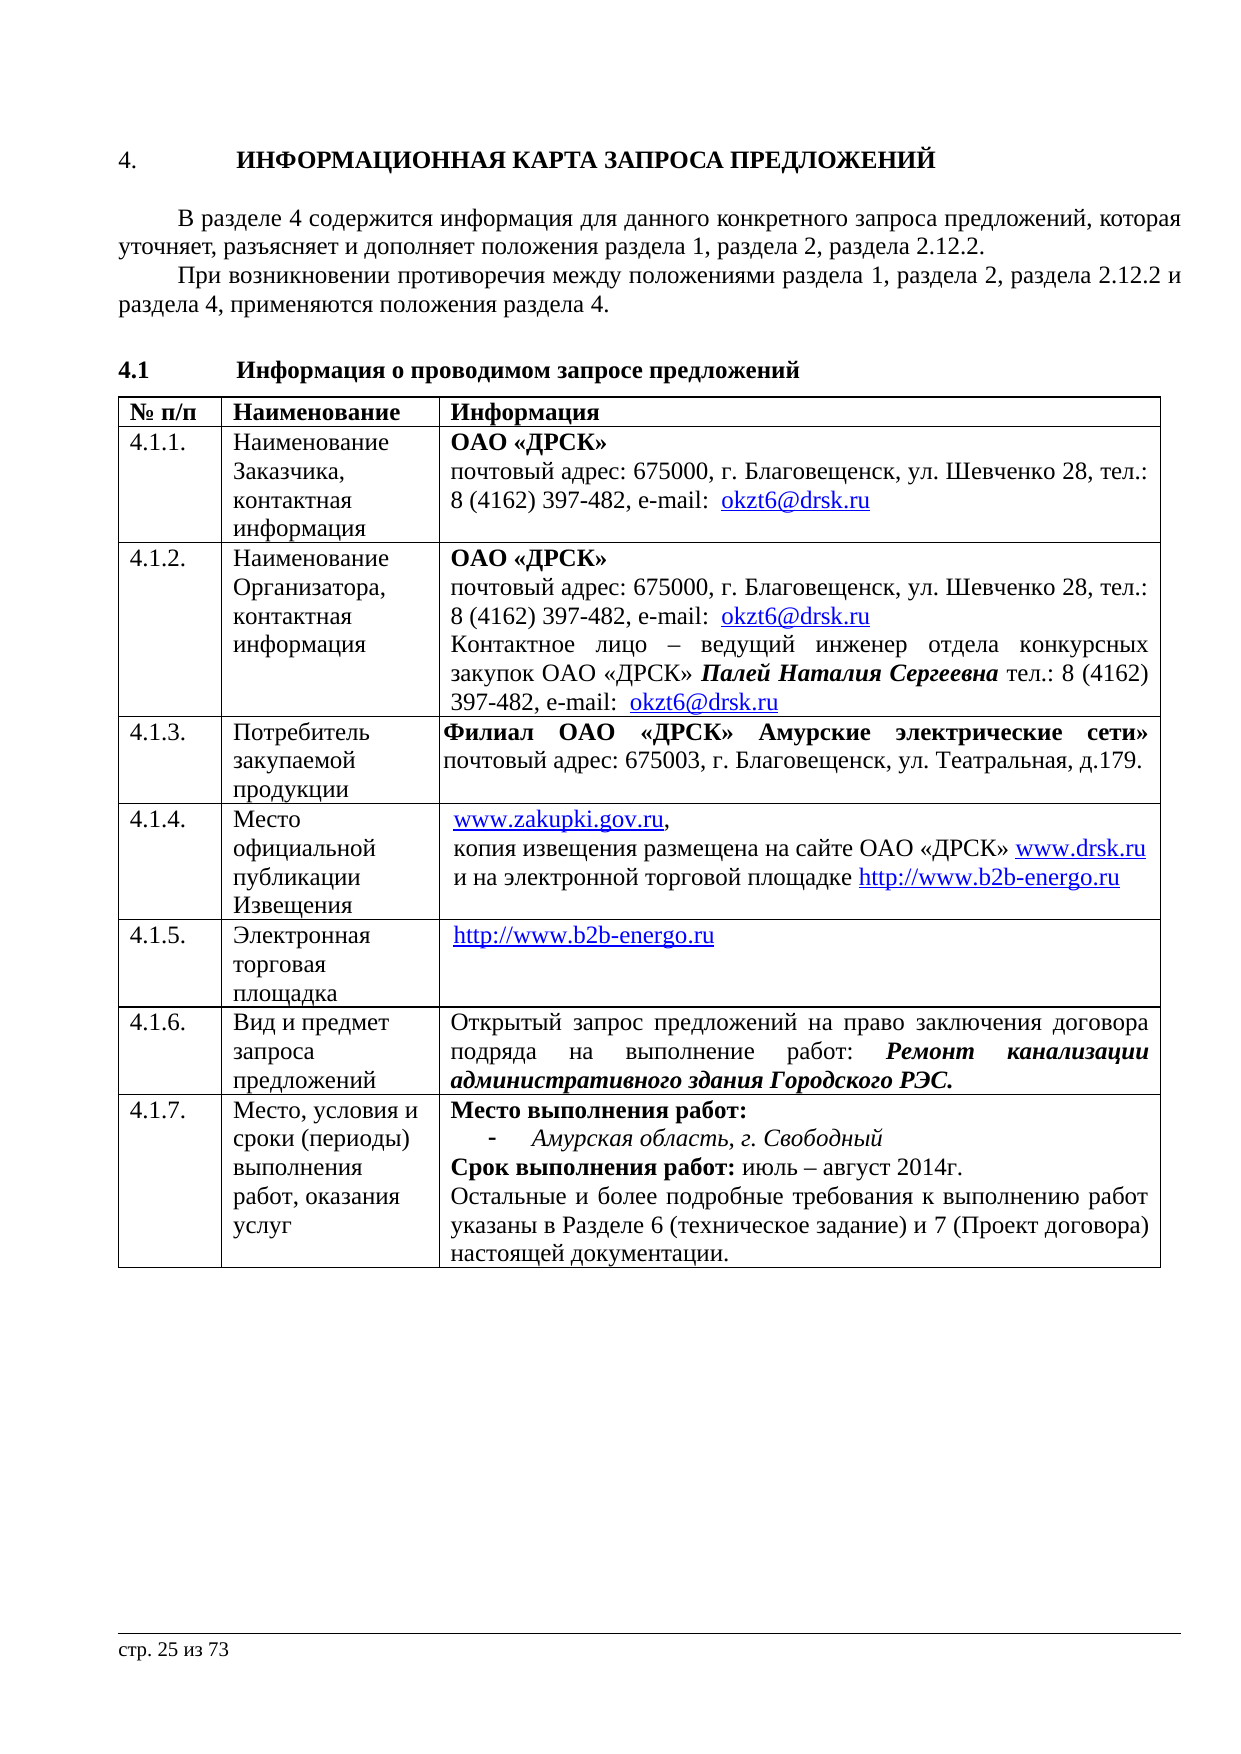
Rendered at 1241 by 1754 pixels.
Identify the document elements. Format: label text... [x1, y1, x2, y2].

table_cell [119, 804, 221, 919]
table_cell www.zakupki.gov.ru, копия извещения размещена на сайте ОАО «ДРСК» www.drsk.ru и на электронной торговой площадке http://www.b2b-energo.ru [440, 804, 1160, 919]
table_cell [119, 1008, 221, 1094]
text При возникновении противоречия между положениями раздела 1, раздела 2, раздела 2.12.2 и раздела 4, применяются положения раздела 4. [118, 260, 1181, 318]
table_cell Наименование Заказчика, контактная информация [222, 427, 439, 542]
table_header Наименование [222, 398, 439, 426]
table_cell ОАО «ДРСК» почтовый адрес: 675000, г. Благовещенск, ул. Шевченко 28, тел.: 8 (4162) 397-482, e-mail: okzt6@drsk.ru [440, 427, 1160, 542]
table_cell Место, условия и сроки (периоды) выполнения работ, оказания услуг [222, 1095, 439, 1267]
table_header № п/п [119, 398, 221, 426]
text В разделе 4 содержится информация для данного конкретного запроса предложений, которая уточняет, разъясняет и дополняет положения раздела 1, раздела 2, раздела 2.12.2. [118, 203, 1181, 260]
table_cell Наименование Организатора, контактная информация [222, 543, 439, 716]
subtitle ИНФОРМАЦИОННАЯ КАРТА ЗАПРОСА ПРЕДЛОЖЕНИЙ [118, 145, 1181, 174]
table_cell [119, 1095, 221, 1267]
table_cell [119, 427, 221, 542]
table_cell Вид и предмет запроса предложений [222, 1008, 439, 1094]
table_cell Филиал ОАО «ДРСК» Амурские электрические сети» почтовый адрес: 675003, г. Благовещенск, ул. Театральная, д.179. [440, 717, 1160, 803]
table_cell [119, 920, 221, 1006]
table_header Информация [440, 398, 1160, 426]
table_cell ОАО «ДРСК» почтовый адрес: 675000, г. Благовещенск, ул. Шевченко 28, тел.: 8 (4162) 397-482, e-mail: okzt6@drsk.ru Контактное лицо – ведущий инженер отдела конкурсных закупок ОАО «ДРСК» Палей Наталия Сергеевна тел.: 8 (4162) 397-482, e-mail: okzt6@drsk.ru [440, 543, 1160, 716]
table_cell http://www.b2b-energo.ru [440, 920, 1160, 1006]
table_cell Открытый запрос предложений на право заключения договора подряда на выполнение работ: Ремонт канализации административного здания Городского РЭС. [440, 1008, 1160, 1094]
table_cell Электронная торговая площадка [222, 920, 439, 1006]
table_cell Место официальной публикации Извещения [222, 804, 439, 919]
subtitle Информация о проводимом запросе предложений [118, 355, 1181, 384]
table_cell [119, 543, 221, 716]
table_cell [119, 717, 221, 803]
table_cell Место выполнения работ: Амурская область, г. Свободный Срок выполнения работ: июль – август 2014г. Остальные и более подробные требования к выполнению работ указаны в Разделе 6 (техническое задание) и 7 (Проект договора) настоящей документации. [440, 1095, 1160, 1267]
table_cell Потребитель закупаемой продукции [222, 717, 439, 803]
